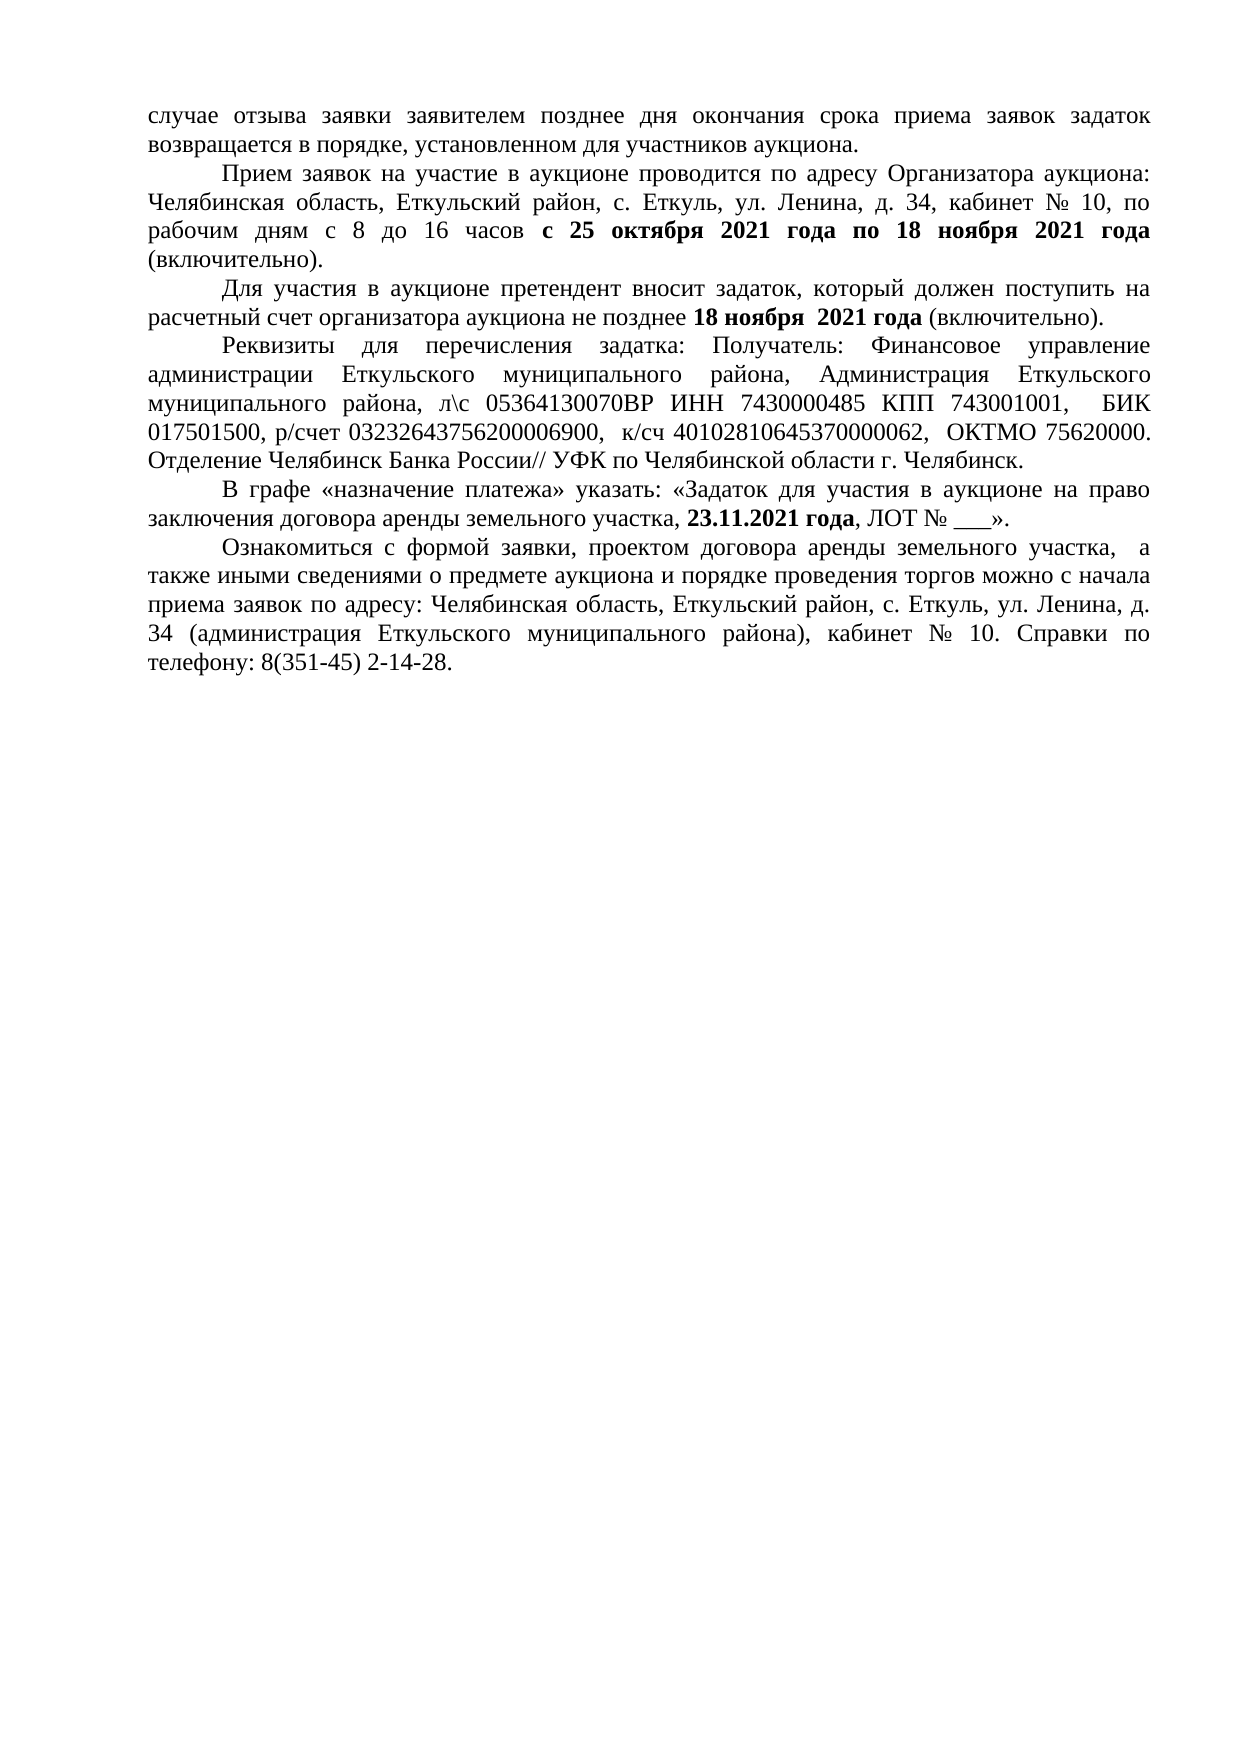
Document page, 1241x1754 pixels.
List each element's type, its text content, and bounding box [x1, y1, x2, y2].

text В графе «назначение платежа» указать: «Задаток для участия в аукционе на право заключения договора аренды земельного участка, 23.11.2021 года, ЛОТ № ___». [148, 474, 1152, 532]
text Прием заявок на участие в аукционе проводится по адресу Организатора аукциона: Челябинская область, Еткульский район, с. Еткуль, ул. Ленина, д. 34, кабинет № 10, по рабочим дням с 8 до 16 часов с 25 октября 2021 года по 18 ноября 2021 года (включительно). [148, 158, 1152, 273]
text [148, 100, 1152, 158]
text Реквизиты для перечисления задатка: Получатель: Финансовое управление администрации Еткульского муниципального района, Администрация Еткульского муниципального района, л\с 05364130070ВР ИНН 7430000485 КПП 743001001, БИК 017501500, р/счет 03232643756200006900, к/сч 40102810645370000062, ОКТМО 75620000. Отделение Челябинск Банка России// УФК по Челябинской области г. Челябинск. [148, 330, 1152, 474]
text Ознакомиться с формой заявки, проектом договора аренды земельного участка, а также иными сведениями о предмете аукциона и порядке проведения торгов можно с начала приема заявок по адресу: Челябинская область, Еткульский район, с. Еткуль, ул. Ленина, д. 34 (администрация Еткульского муниципального района), кабинет № 10. Справки по телефону: 8(351-45) 2-14-28. [148, 532, 1152, 675]
text Для участия в аукционе претендент вносит задаток, который должен поступить на расчетный счет организатора аукциона не позднее 18 ноября 2021 года (включительно). [148, 273, 1152, 330]
